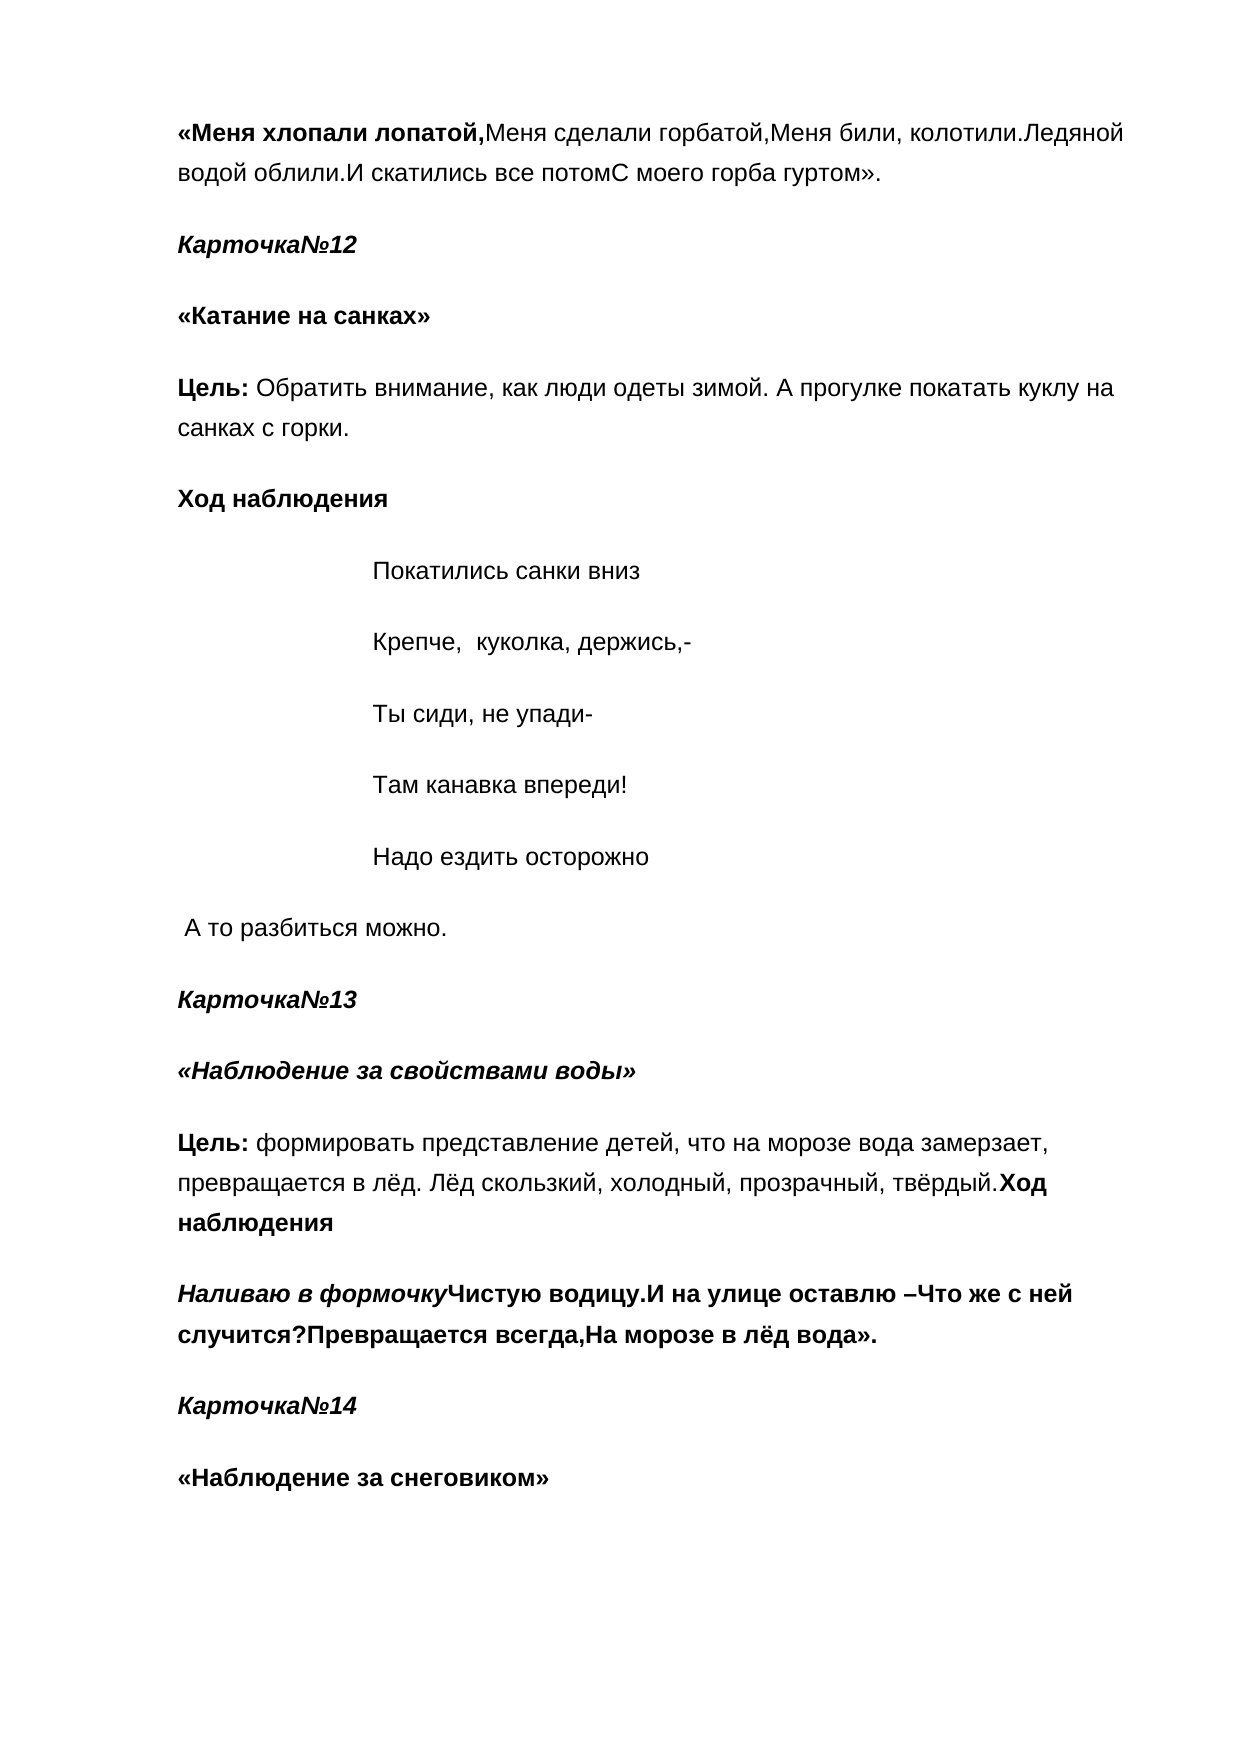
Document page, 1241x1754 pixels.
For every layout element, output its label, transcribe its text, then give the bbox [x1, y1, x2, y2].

text «Наблюдение за свойствами воды» [177, 1056, 1152, 1085]
text «Наблюдение за снеговиком» [177, 1462, 1152, 1491]
text Наливаю в формочкуЧистую водицу.И на улице оставлю –Что же с ней случится?Превращается всегда,На морозе в лёд вода». [177, 1279, 1152, 1348]
text Там канавка впереди! [177, 770, 1152, 799]
text Покатились санки вниз [177, 556, 1152, 584]
text Цель: формировать представление детей, что на морозе вода замерзает, превращается в лёд. Лёд скользкий, холодный, прозрачный, твёрдый.Ход наблюдения [177, 1127, 1152, 1237]
text А то разбиться можно. [177, 913, 1152, 942]
text «Катание на санках» [177, 301, 1152, 330]
text Карточка№13 [177, 984, 1152, 1013]
text «Меня хлопали лопатой,Меня сделали горбатой,Меня били, колотили.Ледяной водой облили.И скатились все потомС моего горба гуртом». [177, 118, 1152, 187]
text Надо ездить осторожно [177, 842, 1152, 870]
text Крепче, куколка, держись,- [177, 627, 1152, 656]
text Цель: Обратить внимание, как люди одеты зимой. А прогулке покатать куклу на санках с горки. [177, 373, 1152, 442]
text Карточка№14 [177, 1391, 1152, 1420]
text Ты сиди, не упади- [177, 699, 1152, 727]
text Карточка№12 [177, 230, 1152, 258]
text Ход наблюдения [177, 484, 1152, 513]
